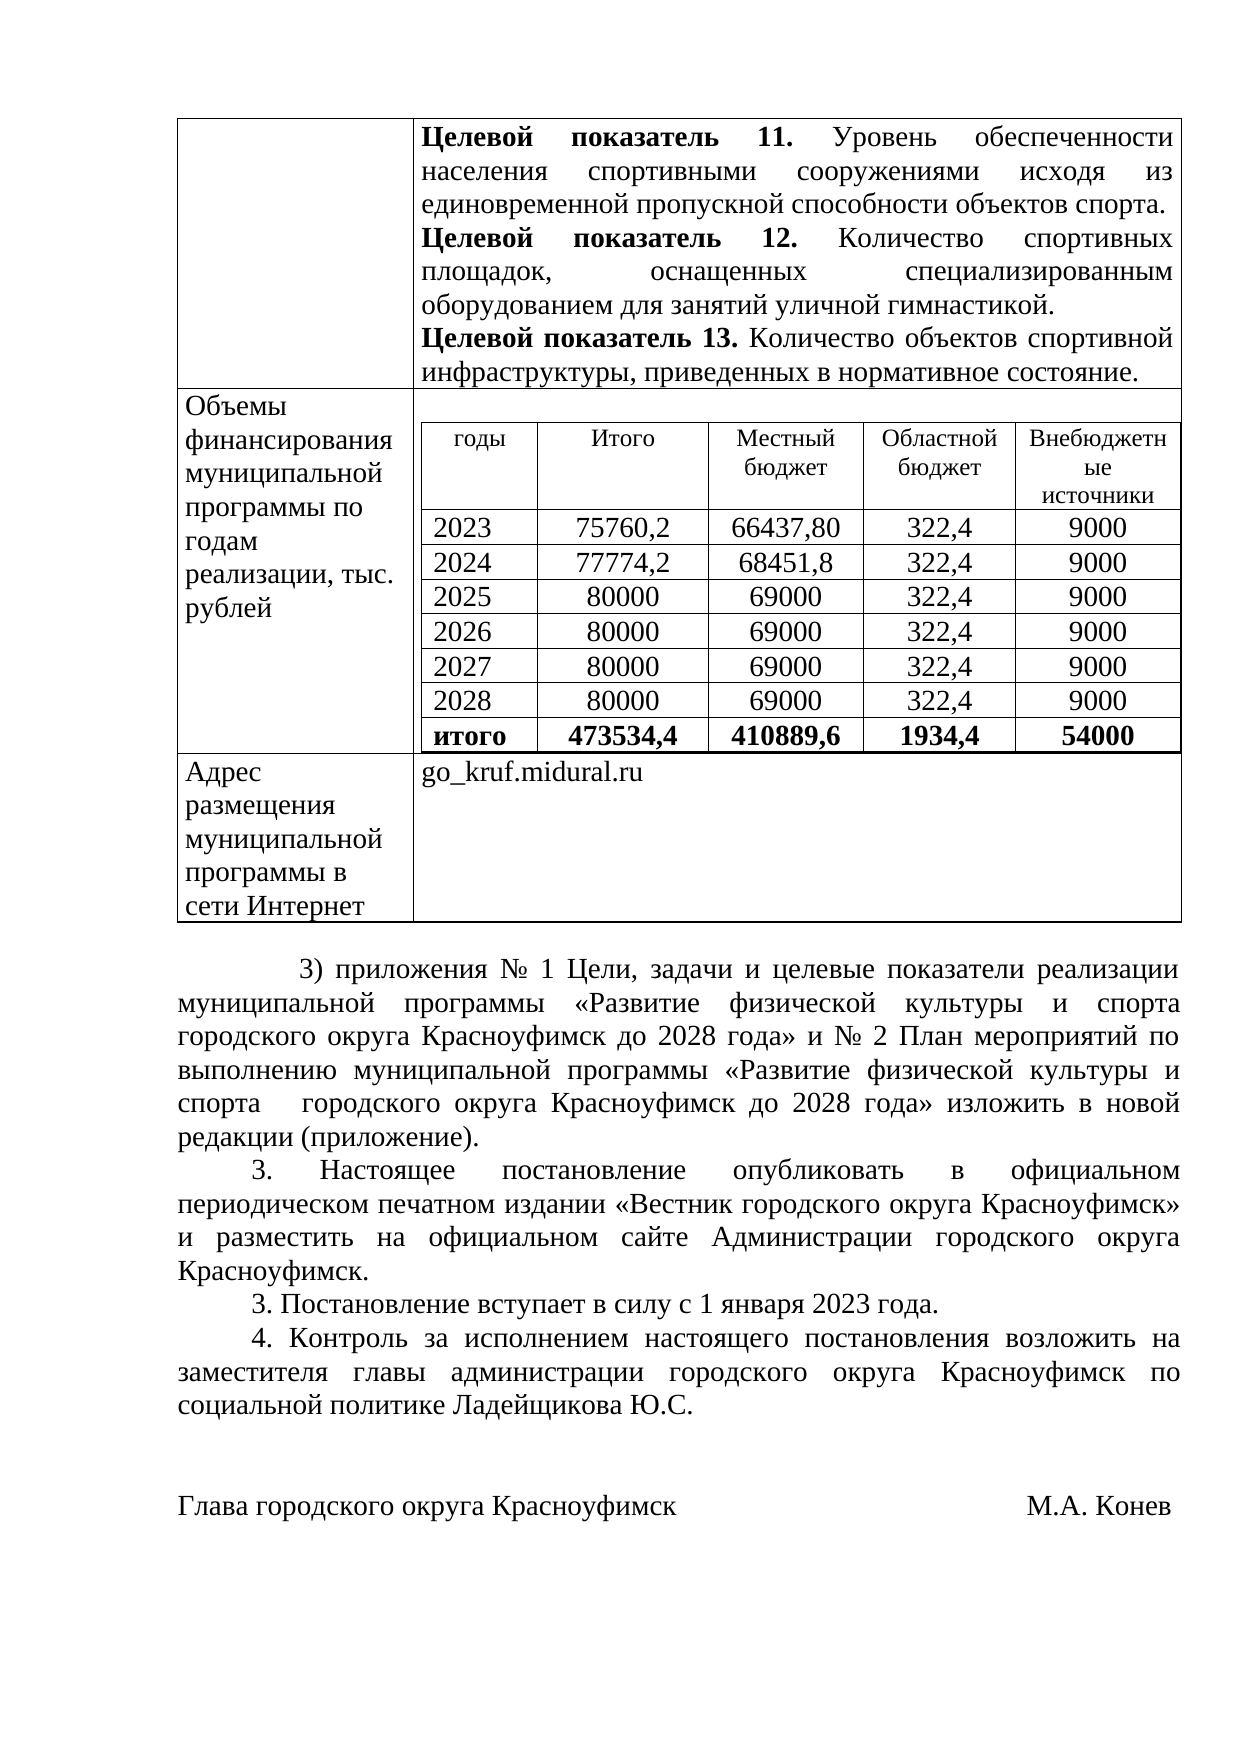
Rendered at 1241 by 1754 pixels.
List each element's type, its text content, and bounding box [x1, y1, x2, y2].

table_cell Объемы финансирования муниципальной программы по годам реализации, тыс. рублей [178, 389, 413, 753]
title 4. Контроль за исполнением настоящего постановления возложить на заместителя главы администрации городского округа Красноуфимск по социальной политике Ладейщикова Ю.С. [177, 1320, 1181, 1421]
title 3. Настоящее постановление опубликовать в официальном периодическом печатном издании «Вестник городского округа Красноуфимск» и разместить на официальном сайте Администрации городского округа Красноуфимск. [177, 1152, 1181, 1287]
table_cell [414, 389, 1181, 753]
table_cell go_kruf.midural.ru [414, 754, 1181, 921]
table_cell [178, 119, 413, 387]
text Глава городского округа Красноуфимск М.А. Конев [177, 1488, 1181, 1521]
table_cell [414, 119, 1181, 387]
title 3. Постановление вступает в силу с 1 января 2023 года. [177, 1287, 1181, 1320]
text 3) приложения № 1 Цели, задачи и целевые показатели реализации муниципальной программы «Развитие физической культуры и спорта городского округа Красноуфимск до 2028 года» и № 2 План мероприятий по выполнению муниципальной программы «Развитие физической культуры и спорта городского округа Красноуфимск до 2028 года» изложить в новой редакции (приложение). [177, 951, 1181, 1152]
table_cell Адрес размещения муниципальной программы в сети Интернет [178, 754, 413, 921]
